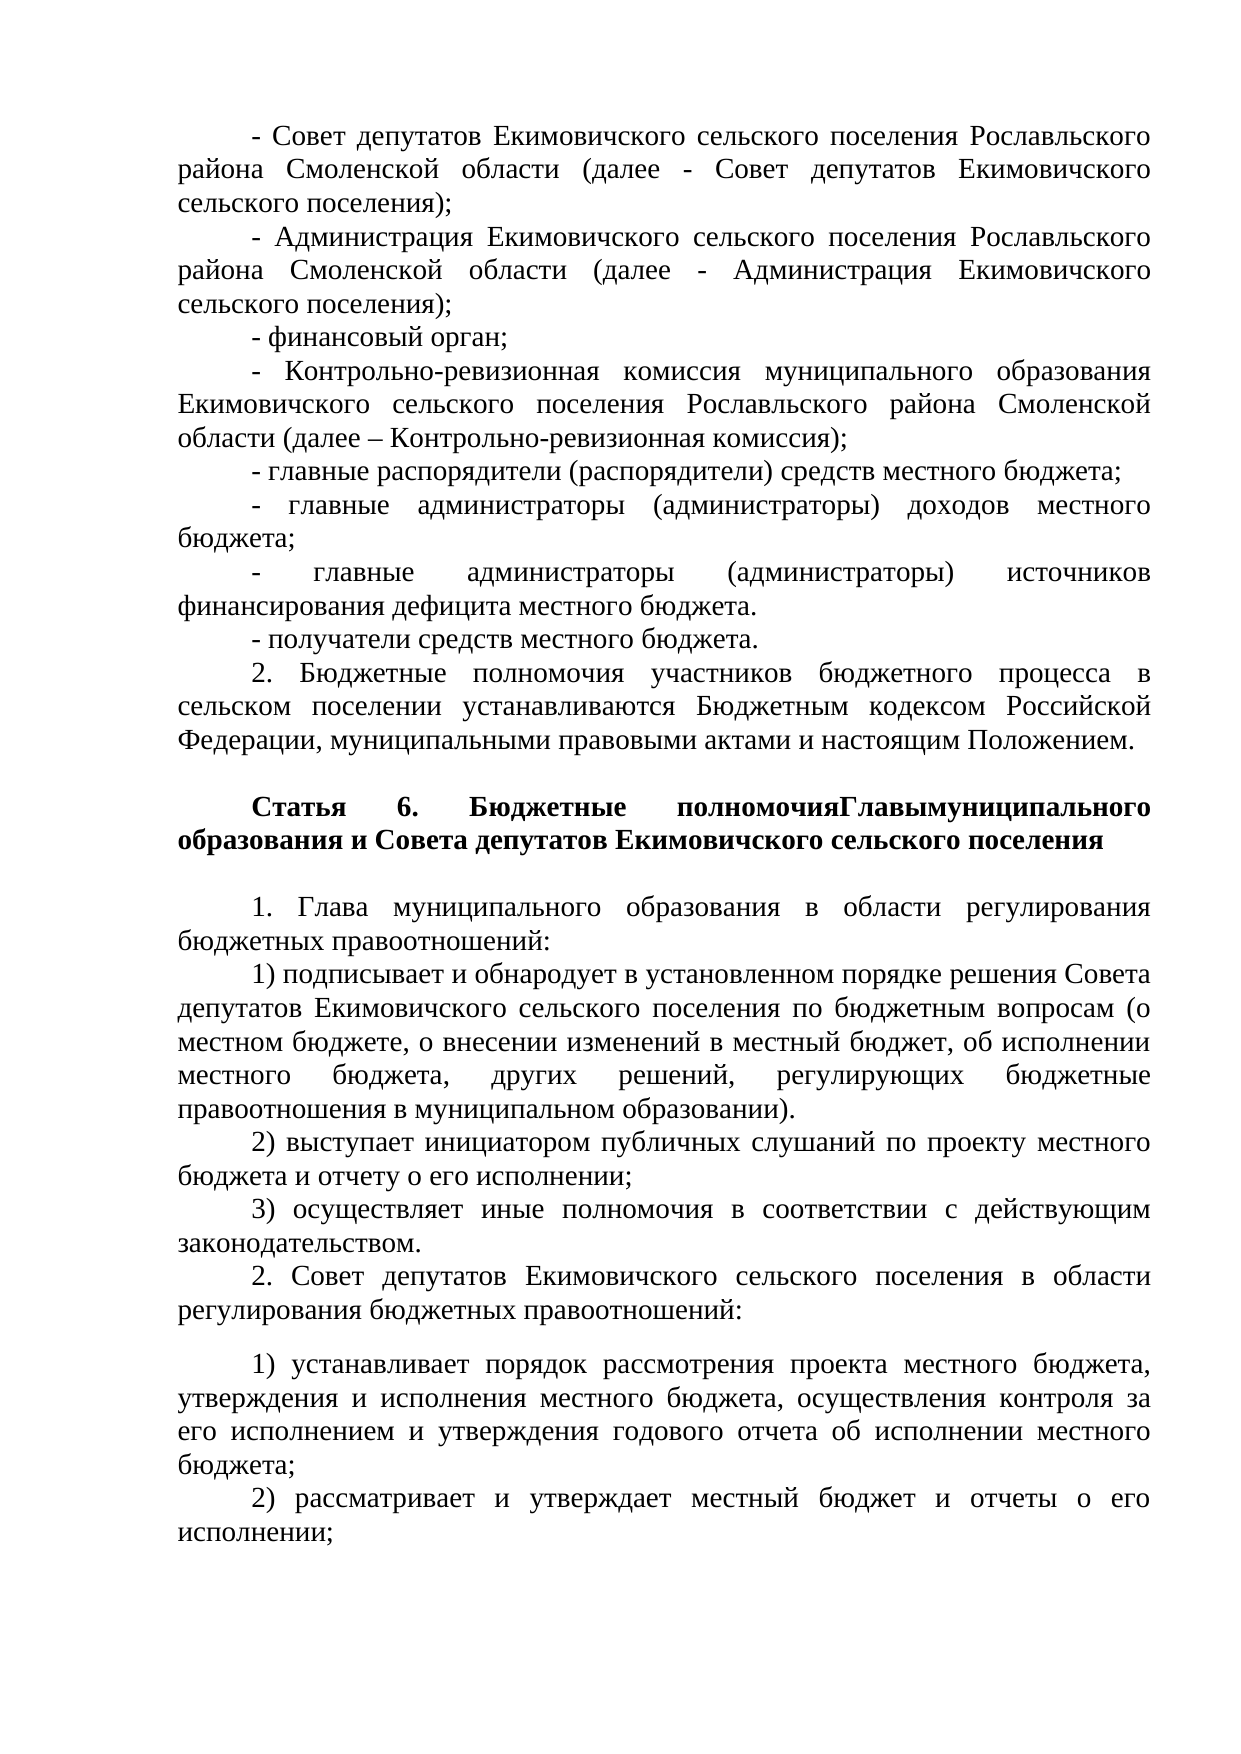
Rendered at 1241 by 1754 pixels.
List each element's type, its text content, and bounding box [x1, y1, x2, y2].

text - финансовый орган; [177, 319, 1152, 353]
text 2) рассматривает и утверждает местный бюджет и отчеты о его исполнении; [177, 1481, 1152, 1548]
text - Контрольно-ревизионная комиссия муниципального образования Екимовичского сельского поселения Рославльского района Смоленской области (далее – Контрольно-ревизионная комиссия); [177, 353, 1152, 453]
text - главные распорядители (распорядители) средств местного бюджета; [177, 453, 1152, 487]
text 2. Совет депутатов Екимовичского сельского поселения в области регулирования бюджетных правоотношений: [177, 1258, 1152, 1326]
text 1) подписывает и обнародует в установленном порядке решения Совета депутатов Екимовичского сельского поселения по бюджетным вопросам (о местном бюджете, о внесении изменений в местный бюджет, об исполнении местного бюджета, других решений, регулирующих бюджетные правоотношения в муниципальном образовании). [177, 957, 1152, 1124]
text - Совет депутатов Екимовичского сельского поселения Рославльского района Смоленской области (далее - Совет депутатов Екимовичского сельского поселения); [177, 118, 1152, 219]
text - получатели средств местного бюджета. [177, 621, 1152, 655]
text 2. Бюджетные полномочия участников бюджетного процесса в сельском поселении устанавливаются Бюджетным кодексом Российской Федерации, муниципальными правовыми актами и настоящим Положением. [177, 655, 1152, 755]
text 1. Глава муниципального образования в области регулирования бюджетных правоотношений: [177, 889, 1152, 957]
text 3) осуществляет иные полномочия в соответствии с действующим законодательством. [177, 1191, 1152, 1258]
text - главные администраторы (администраторы) источников финансирования дефицита местного бюджета. [177, 554, 1152, 621]
text - главные администраторы (администраторы) доходов местного бюджета; [177, 487, 1152, 554]
text - Администрация Екимовичского сельского поселения Рославльского района Смоленской области (далее - Администрация Екимовичского сельского поселения); [177, 219, 1152, 319]
text 2) выступает инициатором публичных слушаний по проекту местного бюджета и отчету о его исполнении; [177, 1124, 1152, 1191]
text Статья 6. Бюджетные полномочияГлавымуниципального образования и Совета депутатов Екимовичского сельского поселения [177, 789, 1152, 856]
text 1) устанавливает порядок рассмотрения проекта местного бюджета, утверждения и исполнения местного бюджета, осуществления контроля за его исполнением и утверждения годового отчета об исполнении местного бюджета; [177, 1346, 1152, 1481]
